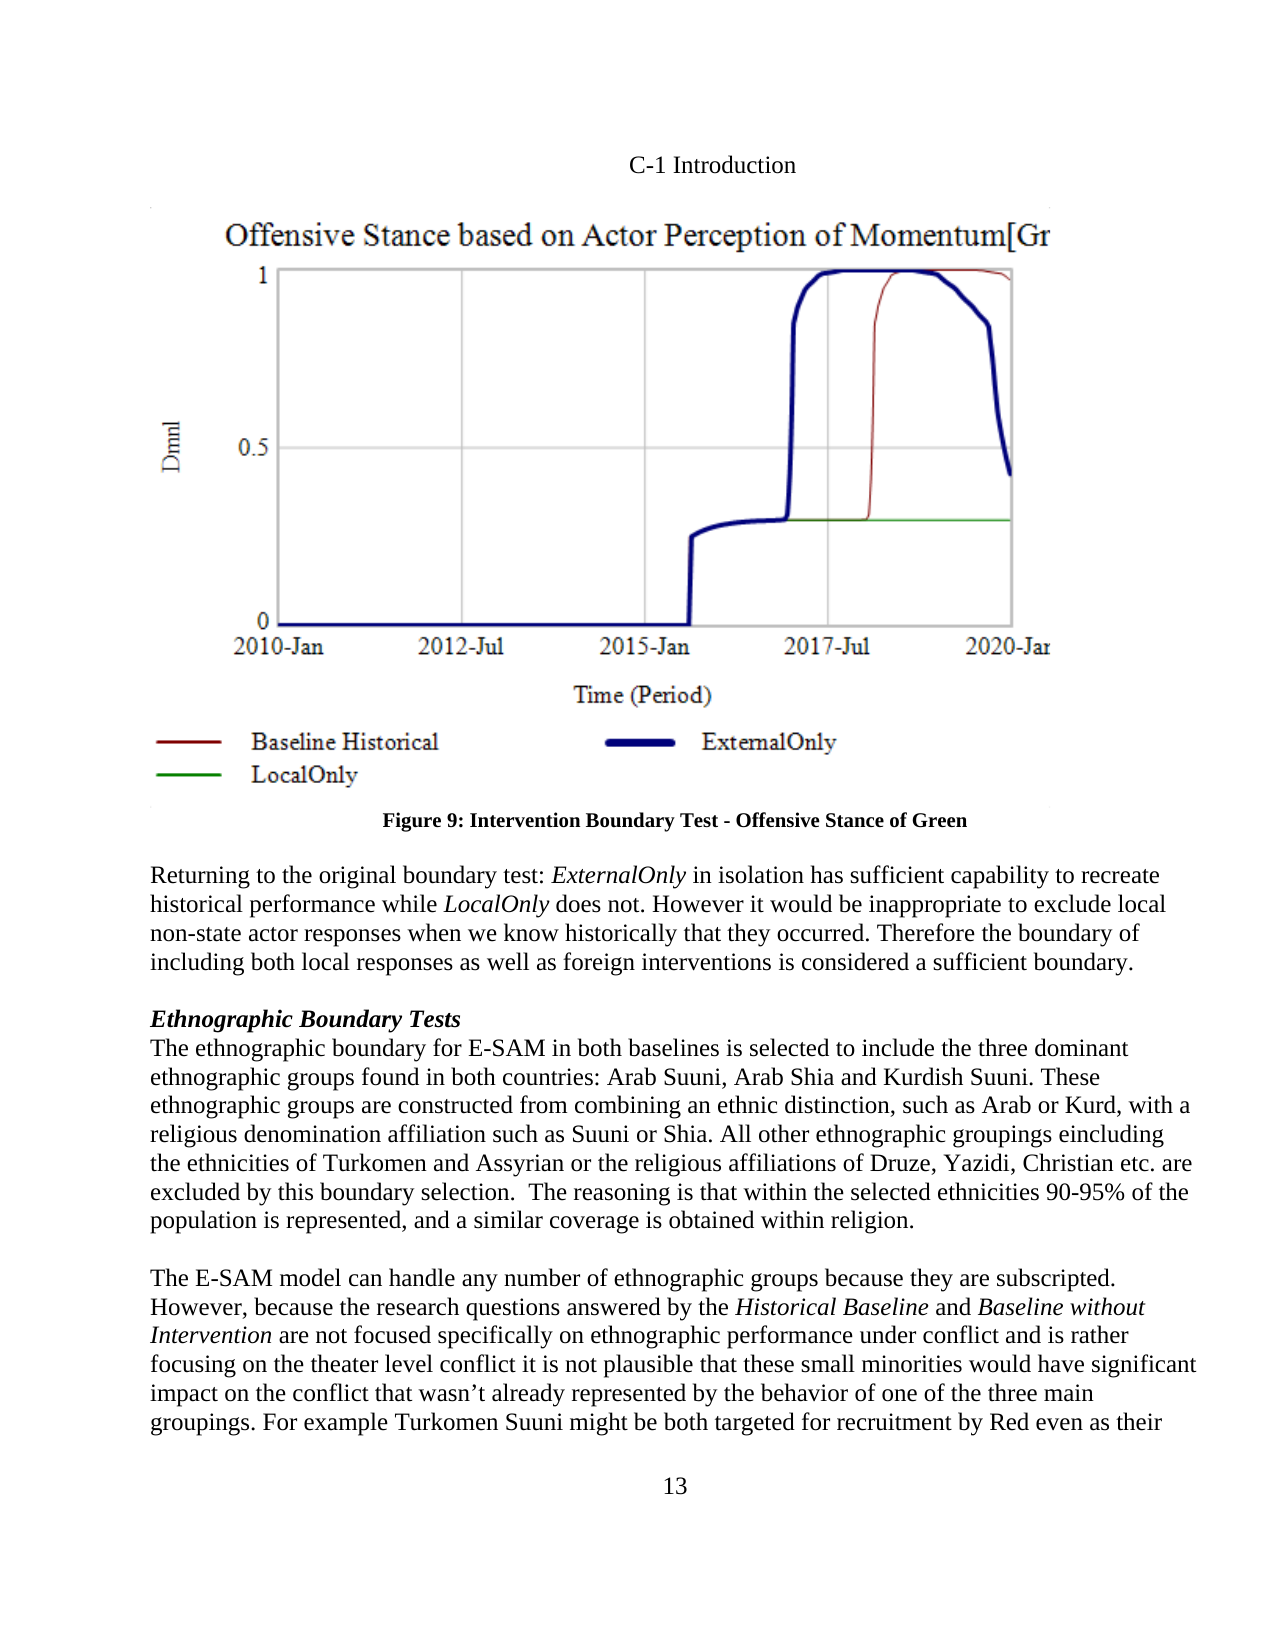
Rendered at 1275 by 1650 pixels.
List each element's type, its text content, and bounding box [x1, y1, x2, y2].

text Returning to the original boundary test: ExternalOnly in isolation has sufficient capability to recreate historical performance while LocalOnly does not. However it would be inappropriate to exclude local non-state actor responses when we know historically that they occurred. Therefore the boundary of including both local responses as well as foreign interventions is considered a sufficient boundary. [150, 860, 1200, 975]
text The ethnographic boundary for E-SAM in both baselines is selected to include the three dominant ethnographic groups found in both countries: Arab Suuni, Arab Shia and Kurdish Suuni. These ethnographic groups are constructed from combining an ethnic distinction, such as Arab or Kurd, with a religious denomination affiliation such as Suuni or Shia. All other ethnographic groupings eincluding the ethnicities of Turkomen and Assyrian or the religious affiliations of Druze, Yazidi, Christian etc. are excluded by this boundary selection. The reasoning is that within the selected ethnicities 90-95% of the population is represented, and a similar coverage is obtained within religion. [150, 1033, 1200, 1234]
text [150, 1263, 1200, 1435]
picture [150, 207, 1050, 808]
text Ethnographic Boundary Tests [150, 1004, 1200, 1033]
